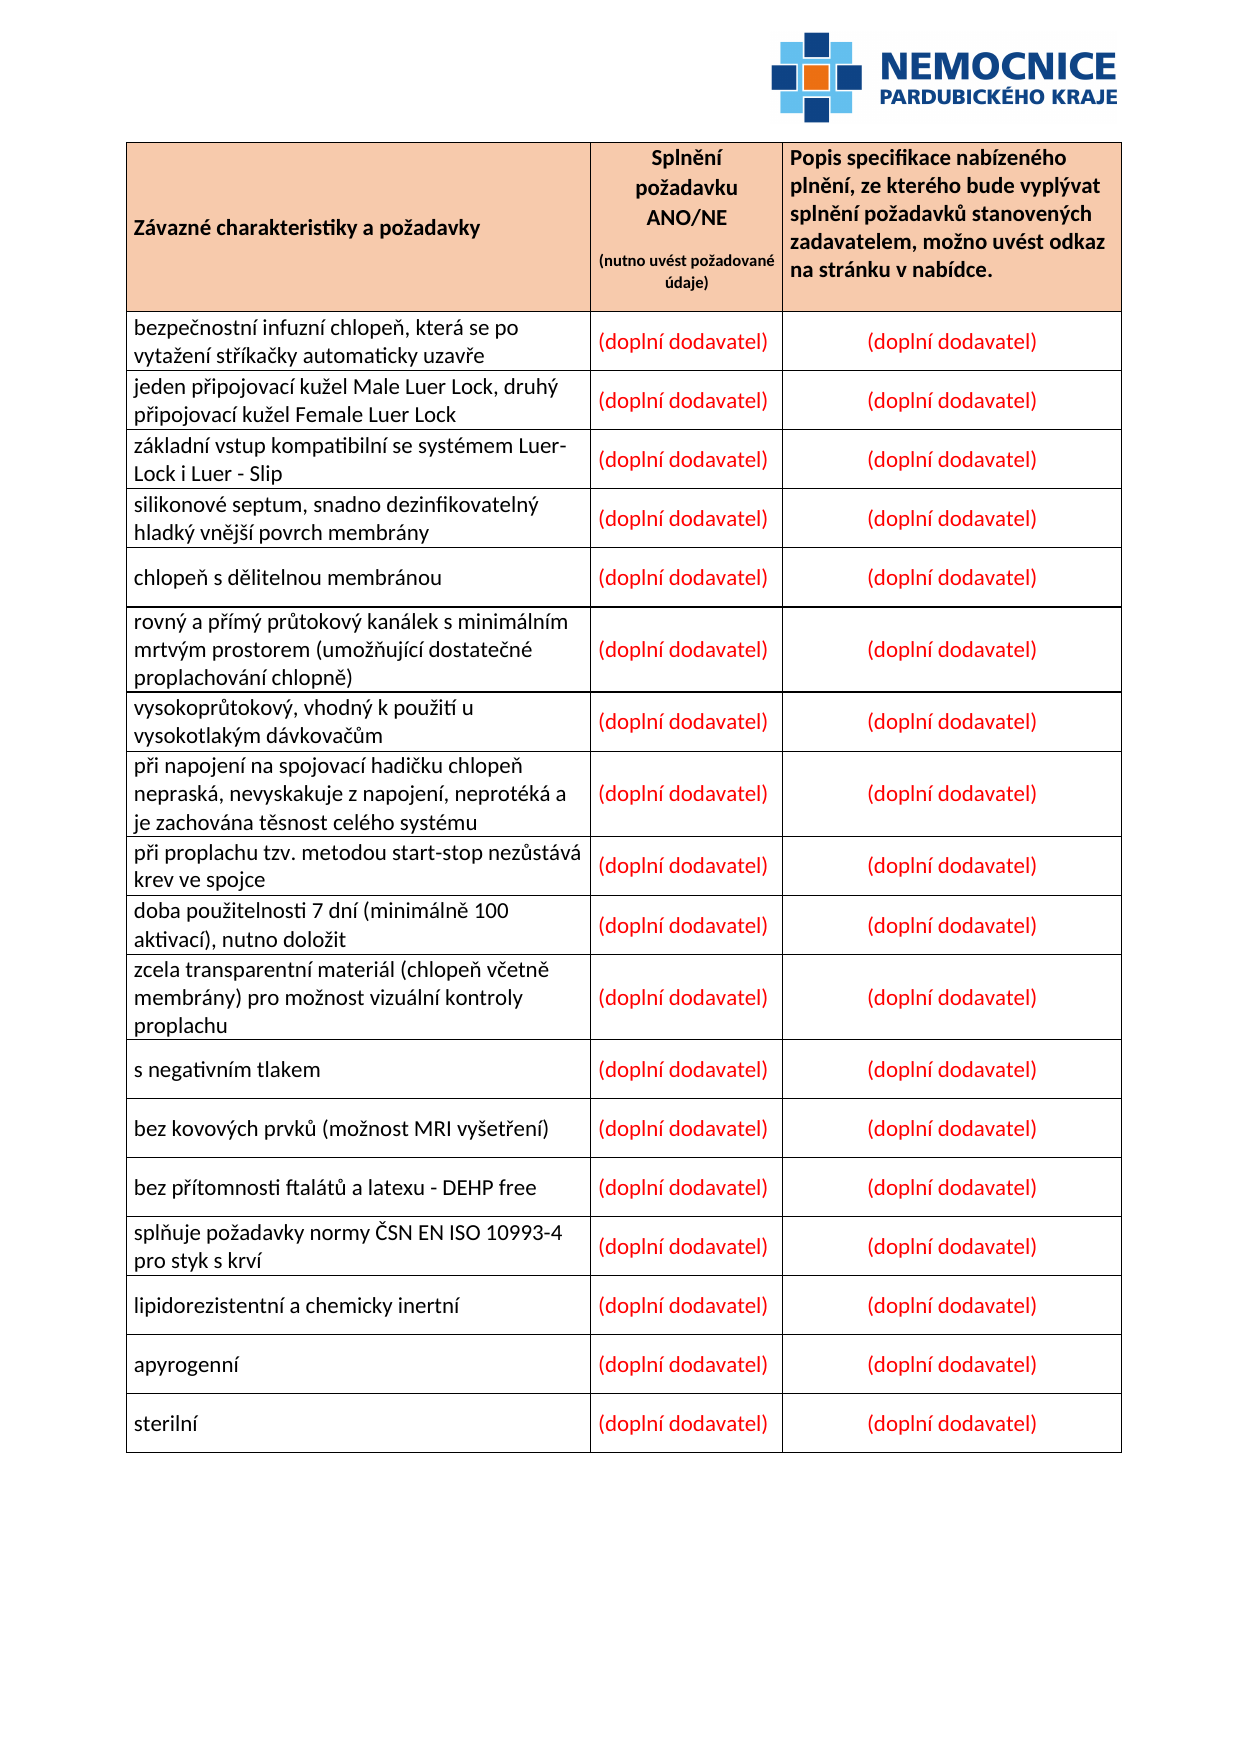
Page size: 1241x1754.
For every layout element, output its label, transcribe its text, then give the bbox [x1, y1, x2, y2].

table_cell rovný a přímý průtokový kanálek s minimálním mrtvým prostorem (umožňující dostatečné proplachování chlopně) [127, 608, 590, 691]
table_cell (doplní dodavatel) [591, 1276, 782, 1334]
table_cell (doplní dodavatel) [783, 548, 1121, 606]
table_cell (doplní dodavatel) [783, 752, 1121, 836]
table_cell při proplachu tzv. metodou start-stop nezůstává krev ve spojce [127, 837, 590, 895]
table_cell lipidorezistentní a chemicky inertní [127, 1276, 590, 1334]
table_cell (doplní dodavatel) [591, 371, 782, 429]
table_cell (doplní dodavatel) [591, 608, 782, 691]
table_cell bezpečnostní infuzní chlopeň, která se po vytažení stříkačky automaticky uzavře [127, 312, 590, 370]
picture [770, 31, 1117, 124]
table_cell základní vstup kompatibilní se systémem Luer-Lock i Luer - Slip [127, 430, 590, 488]
table_cell (doplní dodavatel) [591, 1099, 782, 1157]
table_cell (doplní dodavatel) [783, 608, 1121, 691]
table_cell (doplní dodavatel) [591, 896, 782, 954]
table_cell (doplní dodavatel) [591, 1217, 782, 1275]
table_cell Popis specifikace nabízeného plnění, ze kterého bude vyplývat splnění požadavků stanovených zadavatelem, možno uvést odkaz na stránku v nabídce. [783, 143, 1121, 311]
table_cell (doplní dodavatel) [783, 1335, 1121, 1393]
table_cell (doplní dodavatel) [783, 837, 1121, 895]
table_cell (doplní dodavatel) [591, 1335, 782, 1393]
table_cell (doplní dodavatel) [591, 955, 782, 1039]
table_cell (doplní dodavatel) [783, 693, 1121, 751]
table_cell (doplní dodavatel) [591, 1394, 782, 1452]
table_cell (doplní dodavatel) [783, 1099, 1121, 1157]
table_cell (doplní dodavatel) [783, 1217, 1121, 1275]
table_cell (doplní dodavatel) [783, 1394, 1121, 1452]
table_cell zcela transparentní materiál (chlopeň včetně membrány) pro možnost vizuální kontroly proplachu [127, 955, 590, 1039]
table_cell doba použitelnosti 7 dní (minimálně 100 aktivací), nutno doložit [127, 896, 590, 954]
table_cell (doplní dodavatel) [591, 489, 782, 547]
table_cell apyrogenní [127, 1335, 590, 1393]
table_cell (doplní dodavatel) [783, 1158, 1121, 1216]
table_cell (doplní dodavatel) [783, 1040, 1121, 1098]
table_cell (doplní dodavatel) [591, 837, 782, 895]
table_cell bez přítomnosti ftalátů a latexu - DEHP free [127, 1158, 590, 1216]
table_cell Závazné charakteristiky a požadavky [127, 143, 590, 311]
table_cell splňuje požadavky normy ČSN EN ISO 10993-4 pro styk s krví [127, 1217, 590, 1275]
table_cell (doplní dodavatel) [591, 1158, 782, 1216]
table_cell (doplní dodavatel) [783, 896, 1121, 954]
table_cell Splnění požadavku ANO/NE (nutno uvést požadované údaje) [591, 143, 782, 311]
table_cell (doplní dodavatel) [591, 430, 782, 488]
table_cell silikonové septum, snadno dezinfikovatelný hladký vnější povrch membrány [127, 489, 590, 547]
table_cell (doplní dodavatel) [783, 371, 1121, 429]
table_cell (doplní dodavatel) [591, 1040, 782, 1098]
table_cell (doplní dodavatel) [783, 955, 1121, 1039]
table_cell s negativním tlakem [127, 1040, 590, 1098]
table_cell vysokoprůtokový, vhodný k použití u vysokotlakým dávkovačům [127, 693, 590, 751]
table_cell (doplní dodavatel) [591, 752, 782, 836]
table_cell (doplní dodavatel) [783, 489, 1121, 547]
table_cell (doplní dodavatel) [783, 1276, 1121, 1334]
table_cell (doplní dodavatel) [591, 548, 782, 606]
table_cell sterilní [127, 1394, 590, 1452]
table_cell bez kovových prvků (možnost MRI vyšetření) [127, 1099, 590, 1157]
table_cell při napojení na spojovací hadičku chlopeň nepraská, nevyskakuje z napojení, neprotéká a je zachována těsnost celého systému [127, 752, 590, 836]
table_cell (doplní dodavatel) [783, 312, 1121, 370]
table_cell (doplní dodavatel) [783, 430, 1121, 488]
table_cell (doplní dodavatel) [591, 693, 782, 751]
table_cell jeden připojovací kužel Male Luer Lock, druhý připojovací kužel Female Luer Lock [127, 371, 590, 429]
table_cell chlopeň s dělitelnou membránou [127, 548, 590, 606]
table_cell (doplní dodavatel) [591, 312, 782, 370]
